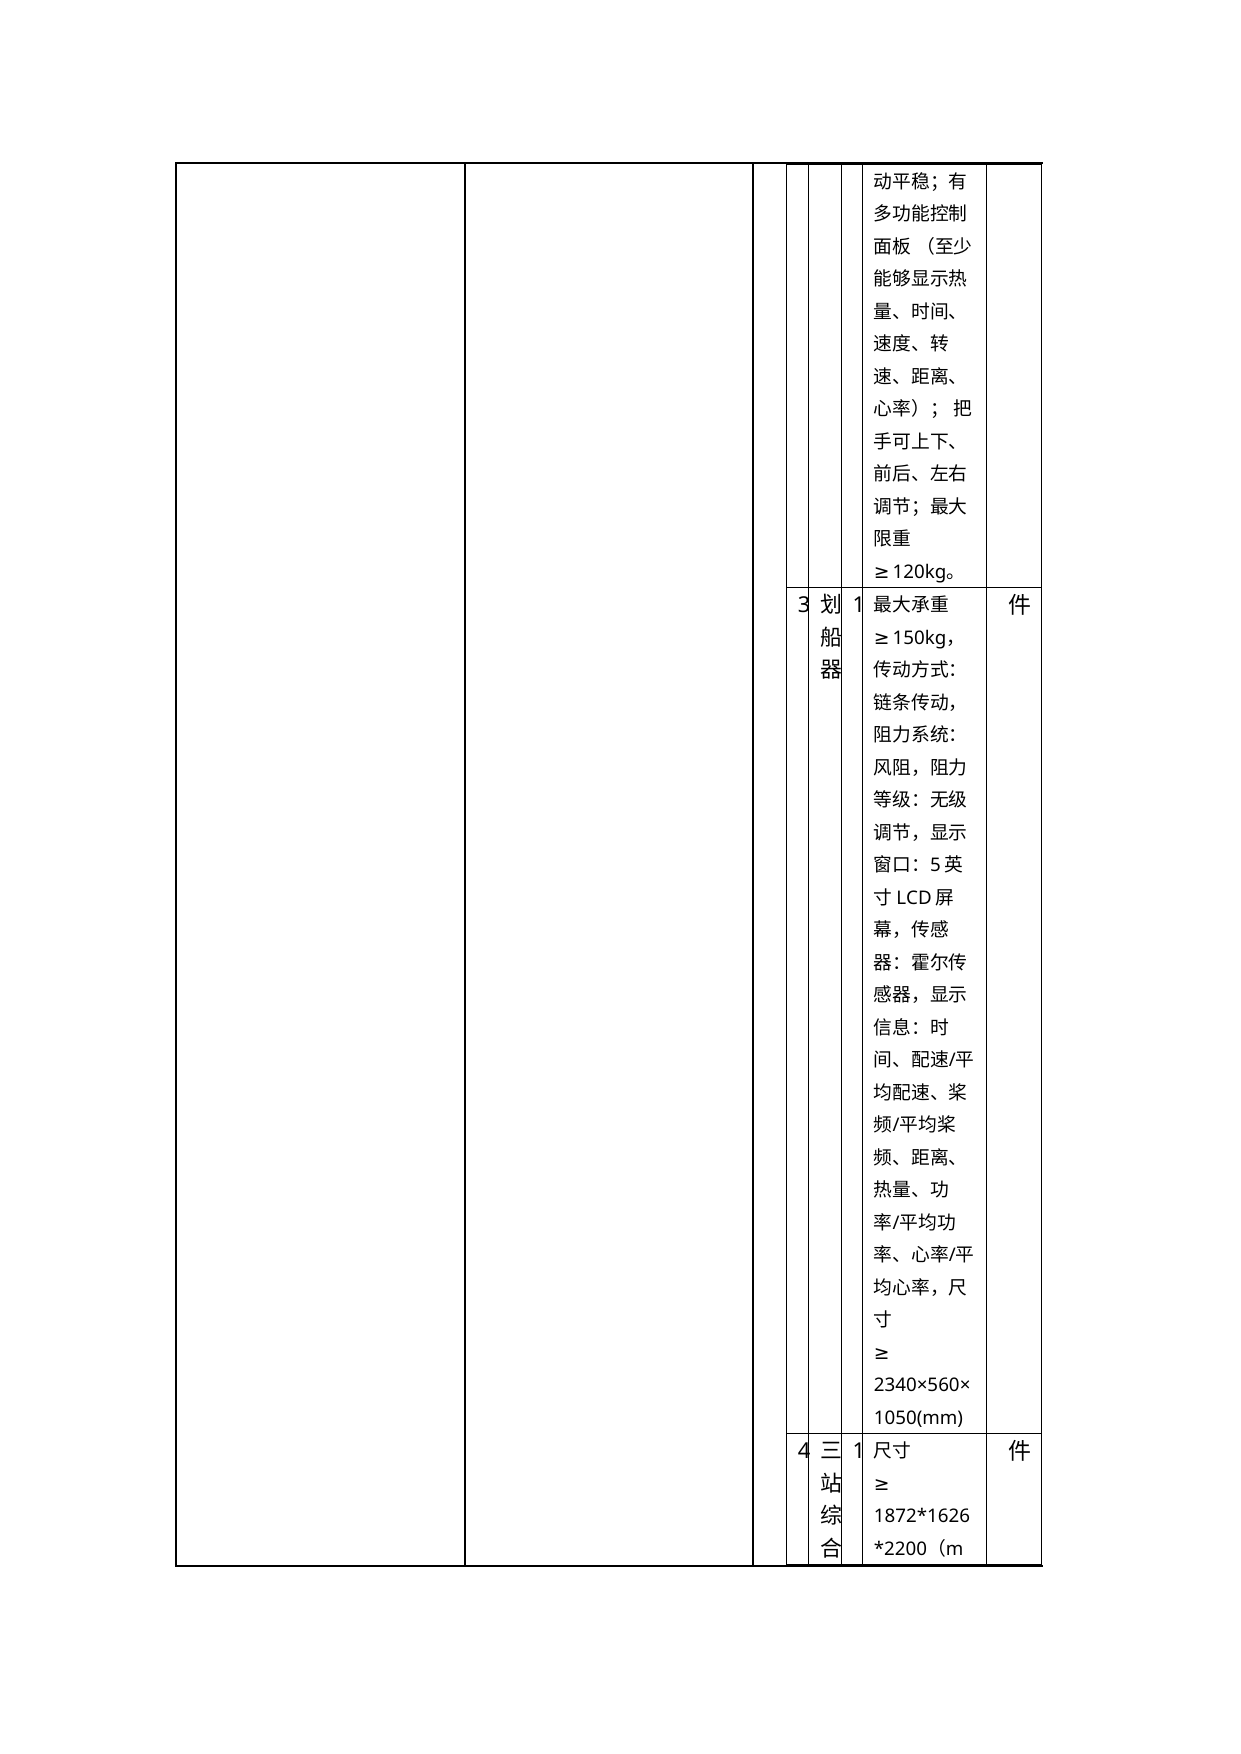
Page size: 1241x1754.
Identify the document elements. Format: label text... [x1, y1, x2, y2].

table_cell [754, 164, 786, 1565]
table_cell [809, 588, 841, 1433]
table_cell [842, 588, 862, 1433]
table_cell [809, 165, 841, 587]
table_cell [987, 588, 1041, 1433]
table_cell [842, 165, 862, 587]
table_cell 1 [177, 164, 464, 1565]
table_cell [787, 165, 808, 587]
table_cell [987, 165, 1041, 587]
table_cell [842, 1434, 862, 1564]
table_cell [863, 588, 986, 1433]
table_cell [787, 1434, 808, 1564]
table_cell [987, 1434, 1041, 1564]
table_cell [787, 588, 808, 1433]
table_cell [466, 164, 752, 1565]
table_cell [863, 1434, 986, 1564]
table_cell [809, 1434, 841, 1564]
